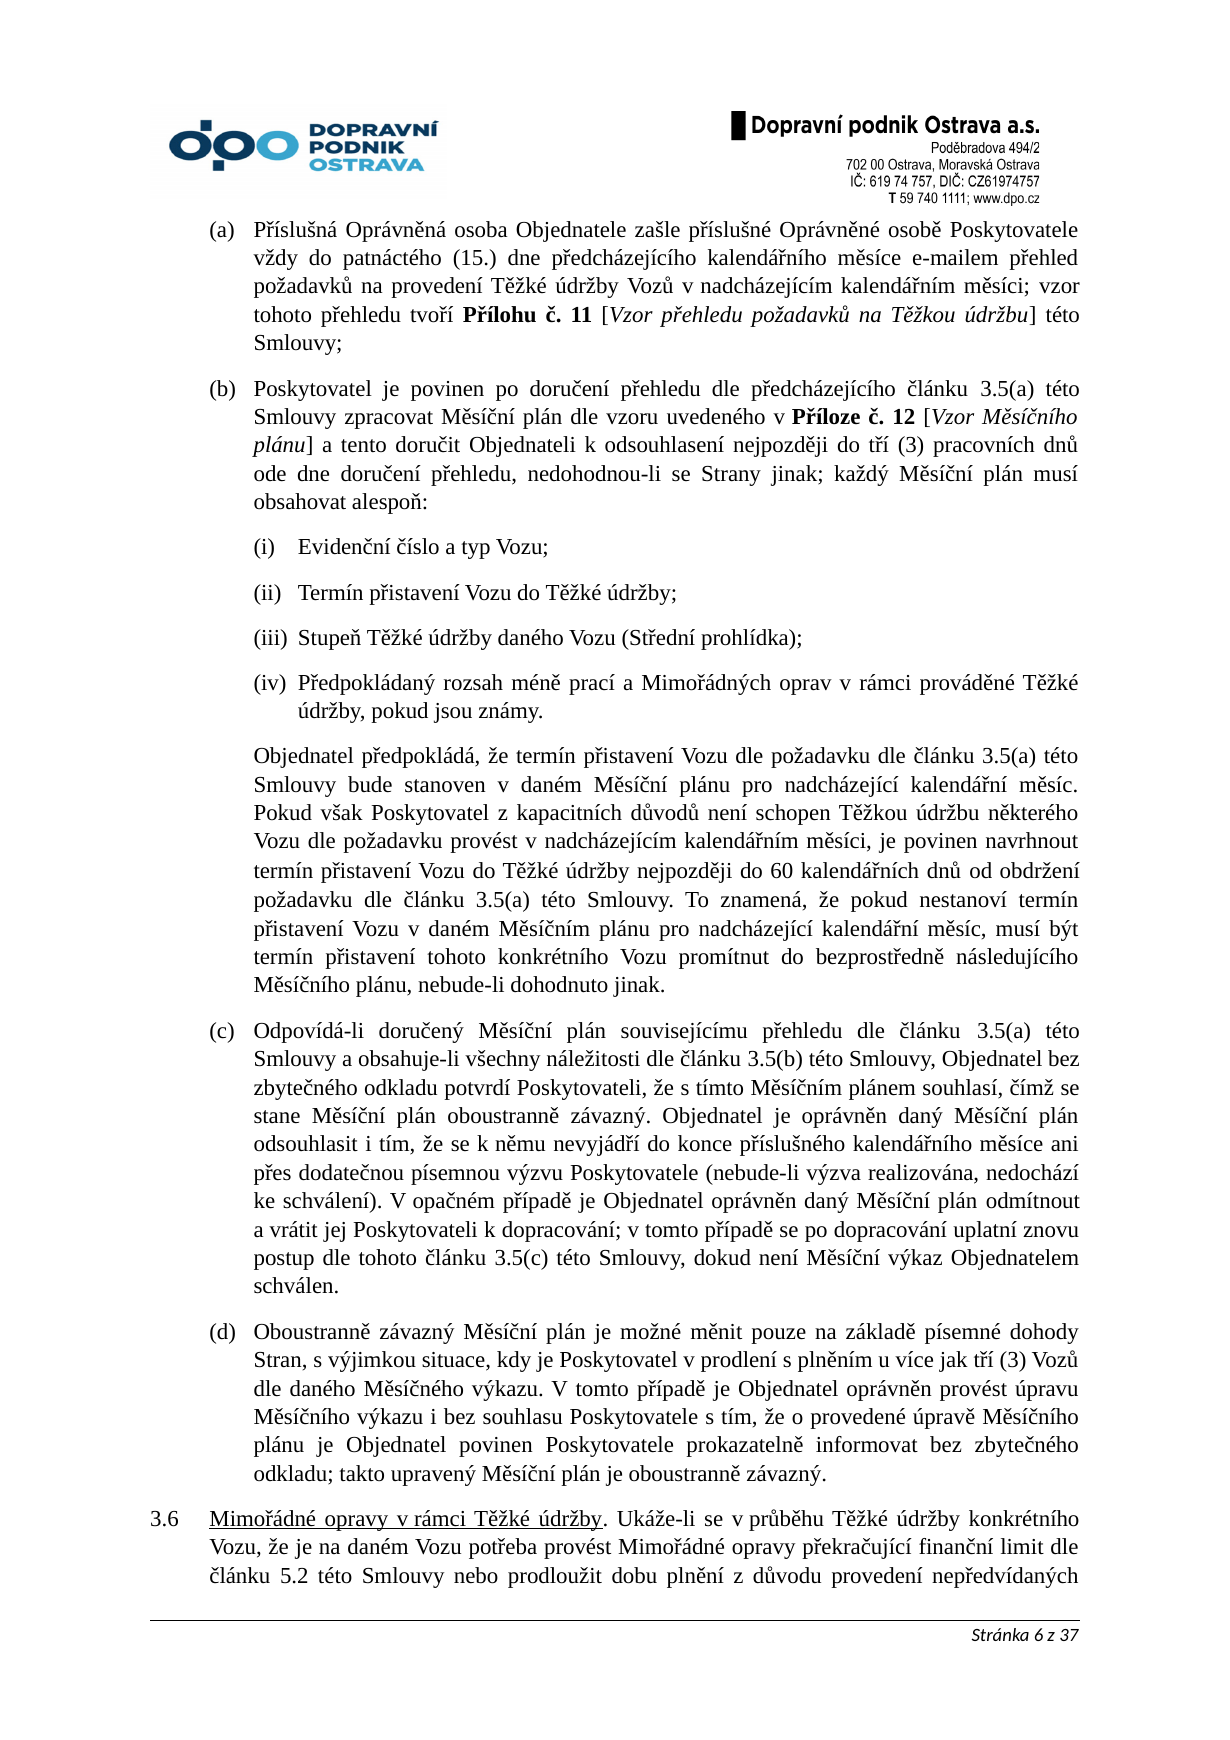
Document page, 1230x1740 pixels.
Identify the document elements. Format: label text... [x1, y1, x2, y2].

text Odpovídá-li doručený Měsíční plán souvisejícímu přehledu dle článku 3.5(a) této Smlouvy a obsahuje-li všechny náležitosti dle článku 3.5(b) této Smlouvy, Objednatel bez zbytečného odkladu potvrdí Poskytovateli, že s tímto Měsíčním plánem souhlasí, čímž se stane Měsíční plán oboustranně závazný. Objednatel je oprávněn daný Měsíční plán odsouhlasit i tím, že se k němu nevyjádří do konce příslušného kalendářního měsíce ani přes dodatečnou písemnou výzvu Poskytovatele (nebude-li výzva realizována, nedochází ke schválení). V opačném případě je Objednatel oprávněn daný Měsíční plán odmítnout a vrátit jej Poskytovateli k dopracování; v tomto případě se po dopracování uplatní znovu postup dle tohoto článku 3.5(c) této Smlouvy, dokud není Měsíční výkaz Objednatelem schválen. [209, 1017, 1080, 1299]
text Předpokládaný rozsah méně prací a Mimořádných oprav v rámci prováděné Těžké údržby, pokud jsou známy. [253, 669, 1080, 723]
text Oboustranně závazný Měsíční plán je možné měnit pouze na základě písemné dohody Stran, s výjimkou situace, kdy je Poskytovatel v prodlení s plněním u více jak tří (3) Vozů dle daného Měsíčného výkazu. V tomto případě je Objednatel oprávněn provést úpravu Měsíčního výkazu i bez souhlasu Poskytovatele s tím, že o provedené úpravě Měsíčního plánu je Objednatel povinen Poskytovatele prokazatelně informovat bez zbytečného odkladu; takto upravený Měsíční plán je oboustranně závazný. [209, 1318, 1080, 1486]
text Příslušná Oprávněná osoba Objednatele zašle příslušné Oprávněné osobě Poskytovatele vždy do patnáctého (15.) dne předcházejícího kalendářního měsíce e-mailem přehled požadavků na provedení Těžké údržby Vozů v nadcházejícím kalendářním měsíci; vzor tohoto přehledu tvoří Přílohu č. 11 [Vzor přehledu požadavků na Těžkou údržbu] této Smlouvy; [209, 216, 1080, 356]
picture [150, 103, 447, 199]
text Evidenční číslo a typ Vozu; [253, 533, 1080, 560]
picture [731, 111, 1040, 206]
list Objednatel předpokládá, že termín přistavení Vozu dle požadavku dle článku 3.5(a) této Smlouvy bude stanoven v daném Měsíční plánu pro nadcházející kalendářní měsíc. Pokud však Poskytovatel z kapacitních důvodů není schopen Těžkou údržbu některého Vozu dle požadavku provést v nadcházejícím kalendářním měsíci, je povinen navrhnout termín přistavení Vozu do Těžké údržby nejpozději do 60 kalendářních dnů od obdržení požadavku dle článku 3.5(a) této Smlouvy. To znamená, že pokud nestanoví termín přistavení Vozu v daném Měsíčním plánu pro nadcházející kalendářní měsíc, musí být termín přistavení tohoto konkrétního Vozu promítnut do bezprostředně následujícího Měsíčního plánu, nebude-li dohodnuto jinak. [253, 742, 1080, 998]
text Termín přistavení Vozu do Těžké údržby; [253, 578, 1080, 605]
text Stupeň Těžké údržby daného Vozu (Střední prohlídka); [253, 624, 1080, 650]
text Poskytovatel je povinen po doručení přehledu dle předcházejícího článku 3.5(a) této Smlouvy zpracovat Měsíční plán dle vzoru uvedeného v Příloze č. 12 [Vzor Měsíčního plánu] a tento doručit Objednateli k odsouhlasení nejpozději do tří (3) pracovních dnů ode dne doručení přehledu, nedohodnou-li se Strany jinak; každý Měsíční plán musí obsahovat alespoň: [209, 374, 1080, 515]
